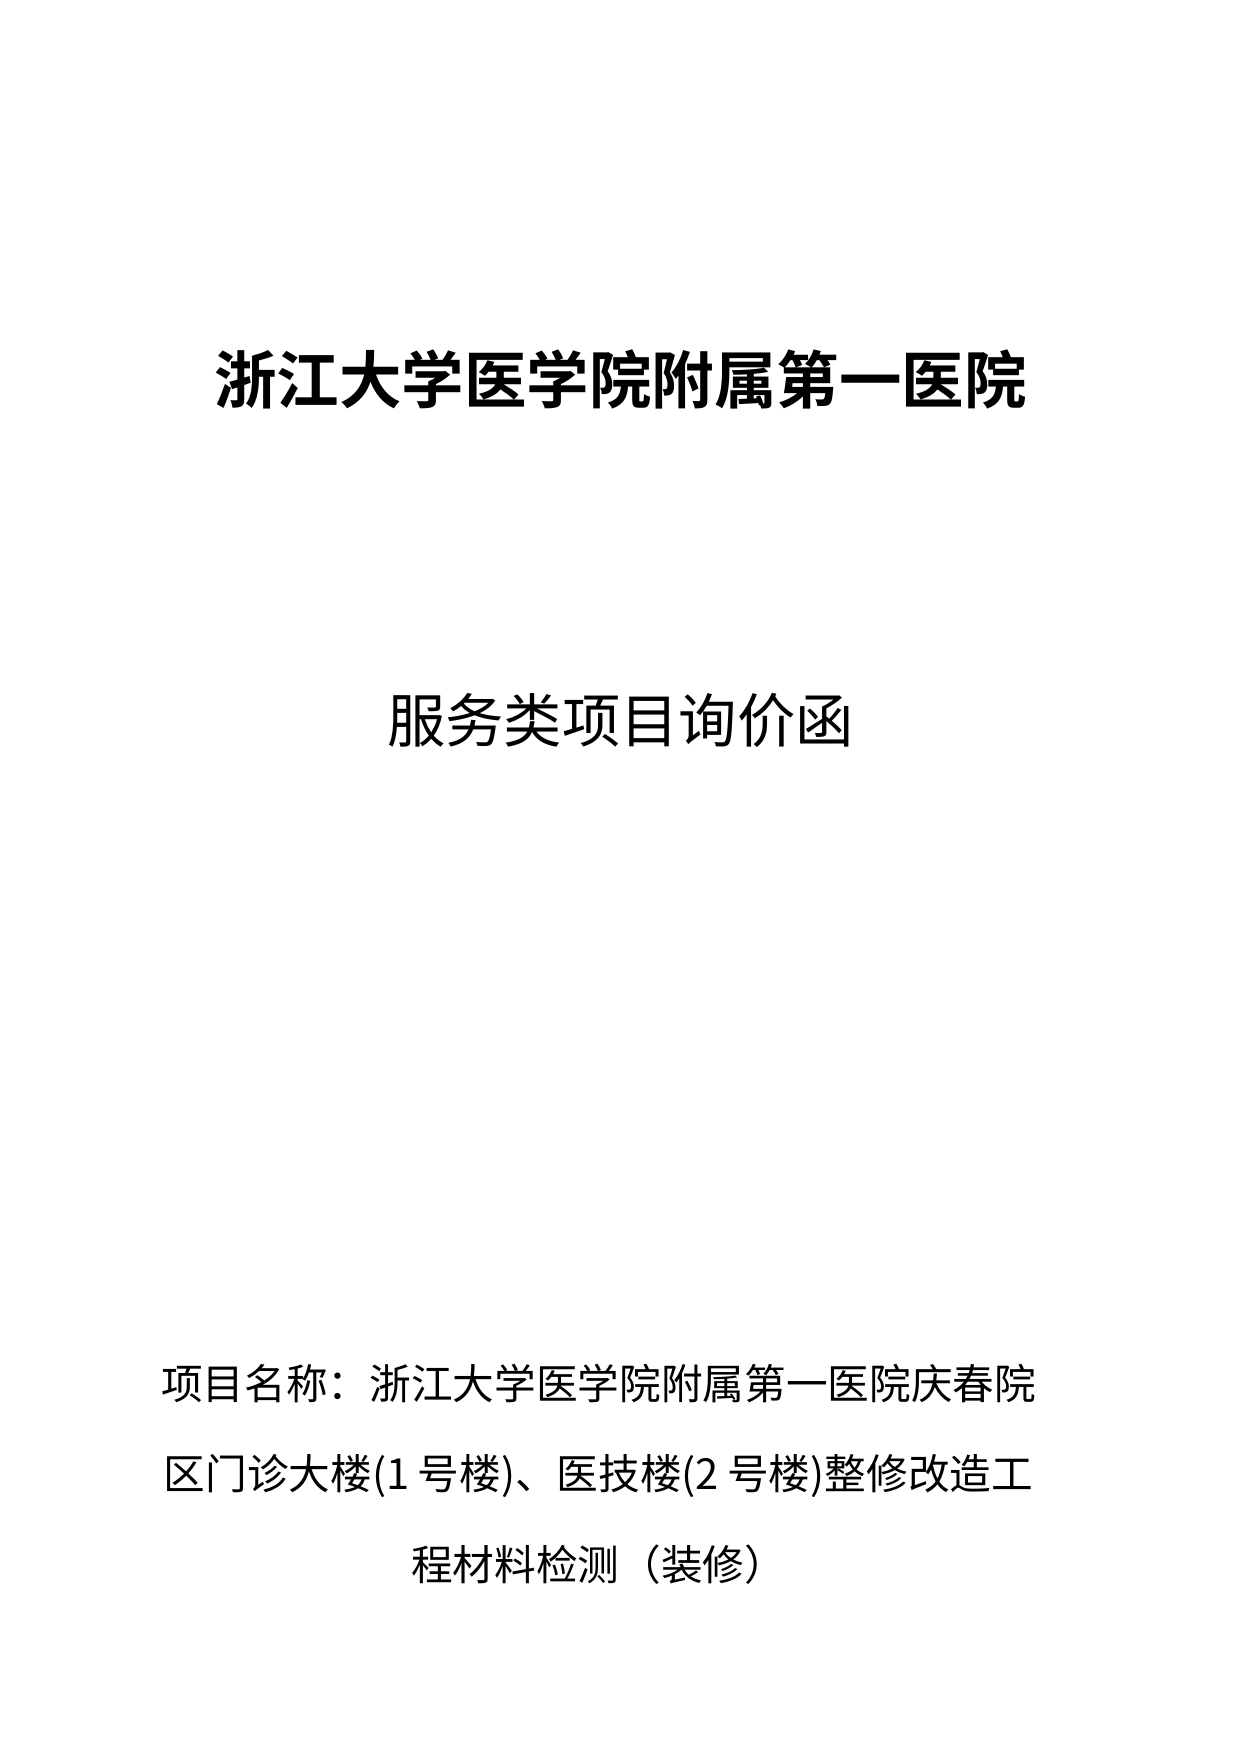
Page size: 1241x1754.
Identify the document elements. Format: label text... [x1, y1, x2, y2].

text 服务类项目询价函 [187, 675, 1053, 759]
text 项目名称：浙江大学医学院附属第一医院庆春院区门诊大楼(1号楼)、医技楼(2号楼)整修改造工程材料检测（装修） [144, 1351, 1053, 1592]
text 浙江大学医学院附属第一医院 [187, 331, 1053, 421]
